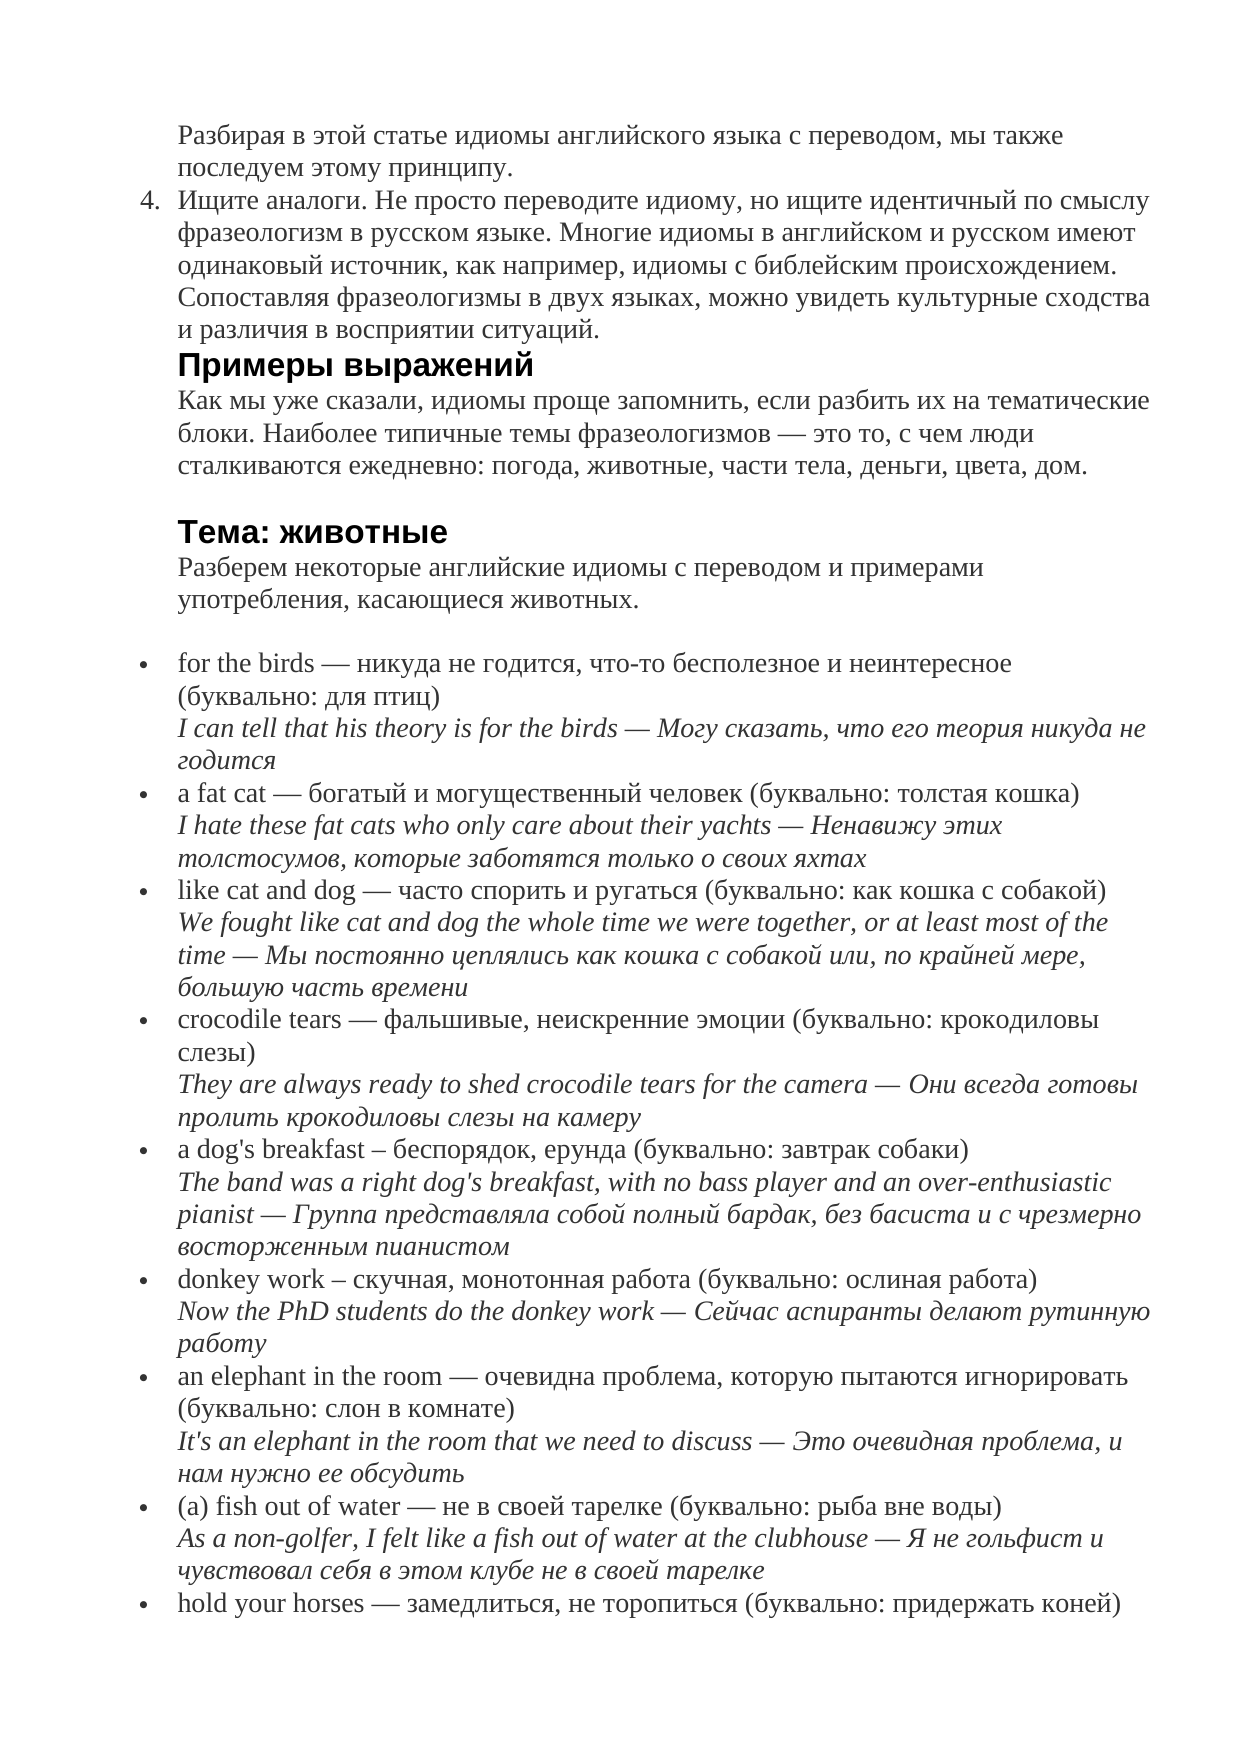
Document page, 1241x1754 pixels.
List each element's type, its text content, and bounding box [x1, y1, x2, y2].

list for the birds — никуда не годится, что-то бесполезное и неинтересное (буквально: для птиц) [140, 646, 1152, 711]
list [140, 118, 1152, 183]
text It's an elephant in the room that we need to discuss — Это очевидная проблема, и нам нужно ее обсудить [177, 1424, 1152, 1488]
text Как мы уже сказали, идиомы проще запомнить, если разбить их на тематические блоки. Наиболее типичные темы фразеологизмов — это то, с чем люди сталкиваются ежедневно: погода, животные, части тела, деньги, цвета, дом. [177, 383, 1152, 481]
list a fat cat — богатый и могущественный человек (буквально: толстая кошка) [140, 776, 1152, 808]
list donkey work – скучная, монотонная работа (буквально: ослиная работа) [140, 1262, 1152, 1294]
text I hate these fat cats who only care about their yachts — Ненавижу этих толстосумов, которые заботятся только о своих яхтах [177, 808, 1152, 873]
text Разберем некоторые английские идиомы с переводом и примерами употребления, касающиеся животных. [177, 550, 1152, 615]
text We fought like cat and dog the whole time we were together, or at least most of the time — Мы постоянно цеплялись как кошка с собакой или, по крайней мере, большую часть времени [177, 905, 1152, 1003]
list a dog's breakfast – беспорядок, ерунда (буквально: завтрак собаки) [140, 1132, 1152, 1164]
text Примеры выражений [177, 345, 1152, 383]
list (a) fish out of water — не в своей тарелке (буквально: рыба вне воды) [140, 1488, 1152, 1521]
list like cat and dog — часто спорить и ругаться (буквально: как кошка с собакой) [140, 873, 1152, 905]
text The band was a right dog's breakfast, with no bass player and an over-enthusiastic pianist — Группа представляла собой полный бардак, без басиста и с чрезмерно восторженным пианистом [177, 1164, 1152, 1262]
list Ищите аналоги. Не просто переводите идиому, но ищите идентичный по смыслу фразеологизм в русском языке. Многие идиомы в английском и русском имеют одинаковый источник, как например, идиомы с библейским происхождением. Сопоставляя фразеологизмы в двух языках, можно увидеть культурные сходства и различия в восприятии ситуаций. [140, 183, 1152, 345]
list an elephant in the room — очевидна проблема, которую пытаются игнорировать (буквально: слон в комнате) [140, 1359, 1152, 1424]
list crocodile tears — фальшивые, неискренние эмоции (буквально: крокодиловы слезы) [140, 1003, 1152, 1067]
text They are always ready to shed crocodile tears for the camera — Они всегда готовы пролить крокодиловы слезы на камеру [177, 1067, 1152, 1132]
list hold your horses — замедлиться, не торопиться (буквально: придержать коней) [140, 1586, 1152, 1618]
text Now the PhD students do the donkey work — Сейчас аспиранты делают рутинную работу [177, 1294, 1152, 1359]
text I can tell that his theory is for the birds — Могу сказать, что его теория никуда не годится [177, 711, 1152, 776]
text As a non-golfer, I felt like a fish out of water at the clubhouse — Я не гольфист и чувствовал себя в этом клубе не в своей тарелке [177, 1521, 1152, 1586]
text Тема: животные [177, 512, 1152, 550]
